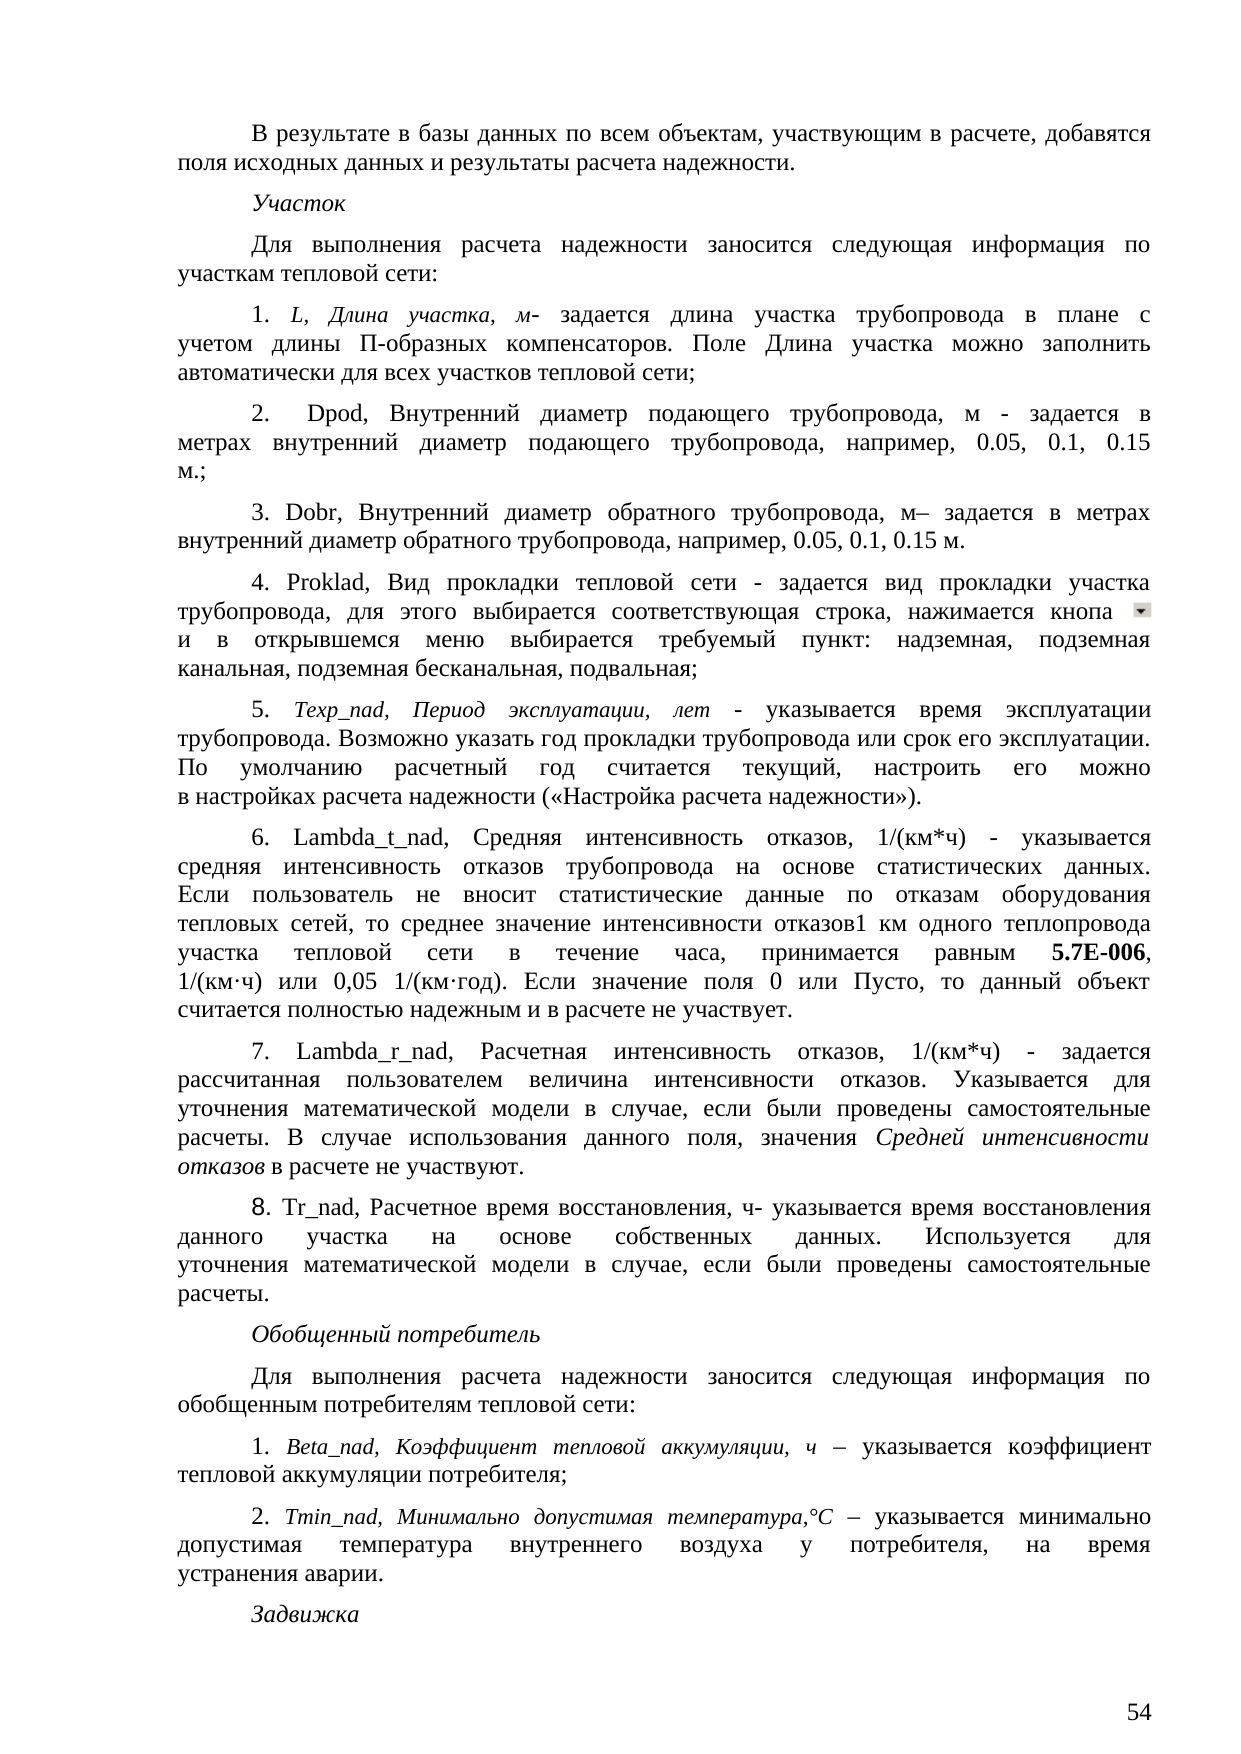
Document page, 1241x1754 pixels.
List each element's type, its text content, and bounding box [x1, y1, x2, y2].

text Обобщенный потребитель [177, 1319, 1152, 1348]
text Для выполнения расчета надежности заносится следующая информация по обобщенным потребителям тепловой сети: [177, 1361, 1152, 1418]
text Задвижка [177, 1599, 1152, 1628]
text 2. Dpod, Внутренний диаметр подающего трубопровода, м - задается в метрах внутренний диаметр подающего трубопровода, например, 0.05, 0.1, 0.15 м.; [177, 398, 1152, 484]
text 4. Proklad, Вид прокладки тепловой сети - задается вид прокладки участка трубопровода, для этого выбирается соответствующая строка, нажимается кнопа и в открывшемся меню выбирается требуемый пункт: надземная, подземная канальная, подземная бесканальная, подвальная; [177, 567, 1152, 682]
picture [1129, 595, 1152, 619]
text 6. Lambda_t_nad, Средняя интенсивность отказов, 1/(км*ч) - указывается средняя интенсивность отказов трубопровода на основе статистических данных. Если пользователь не вносит статистические данные по отказам оборудования тепловых сетей, то среднее значение интенсивности отказов1 км одного теплопровода участка тепловой сети в течение часа, принимается равным 5.7E-006, 1/(км·ч) или 0,05 1/(км·год). Если значение поля 0 или Пусто, то данный объект считается полностью надежным и в расчете не участвует. [177, 822, 1152, 1023]
text 1. L, Длина участка, м- задается длина участка трубопровода в плане с учетом длины П-образных компенсаторов. Поле Длина участка можно заполнить автоматически для всех участков тепловой сети; [177, 299, 1152, 386]
text 3. Dobr, Внутренний диаметр обратного трубопровода, м– задается в метрах внутренний диаметр обратного трубопровода, например, 0.05, 0.1, 0.15 м. [177, 497, 1152, 554]
text 7. Lambda_r_nad, Расчетная интенсивность отказов, 1/(км*ч) - задается рассчитанная пользователем величина интенсивности отказов. Указывается для уточнения математической модели в случае, если были проведены самостоятельные расчеты. В случае использования данного поля, значения Средней интенсивности отказов в расчете не участвуют. [177, 1036, 1152, 1179]
text Участок [177, 188, 1152, 217]
text 1. Beta_nad, Коэффициент тепловой аккумуляции, ч – указывается коэффициент тепловой аккумуляции потребителя; [177, 1431, 1152, 1488]
text В результате в базы данных по всем объектам, участвующим в расчете, добавятся поля исходных данных и результаты расчета надежности. [177, 118, 1152, 176]
text 2. Tmin_nad, Минимально допустимая температура,°С – указывается минимально допустимая температура внутреннего воздуха у потребителя, на время устранения аварии. [177, 1501, 1152, 1587]
text 5. Texp_nad, Период эксплуатации, лет - указывается время эксплуатации трубопровода. Возможно указать год прокладки трубопровода или срок его эксплуатации. По умолчанию расчетный год считается текущий, настроить его можно в настройках расчета надежности («Настройка расчета надежности»). [177, 694, 1152, 809]
text Для выполнения расчета надежности заносится следующая информация по участкам тепловой сети: [177, 229, 1152, 287]
text 8. Tr_nad, Расчетное время восстановления, ч- указывается время восстановления данного участка на основе собственных данных. Используется для уточнения математической модели в случае, если были проведены самостоятельные расчеты. [177, 1192, 1152, 1307]
